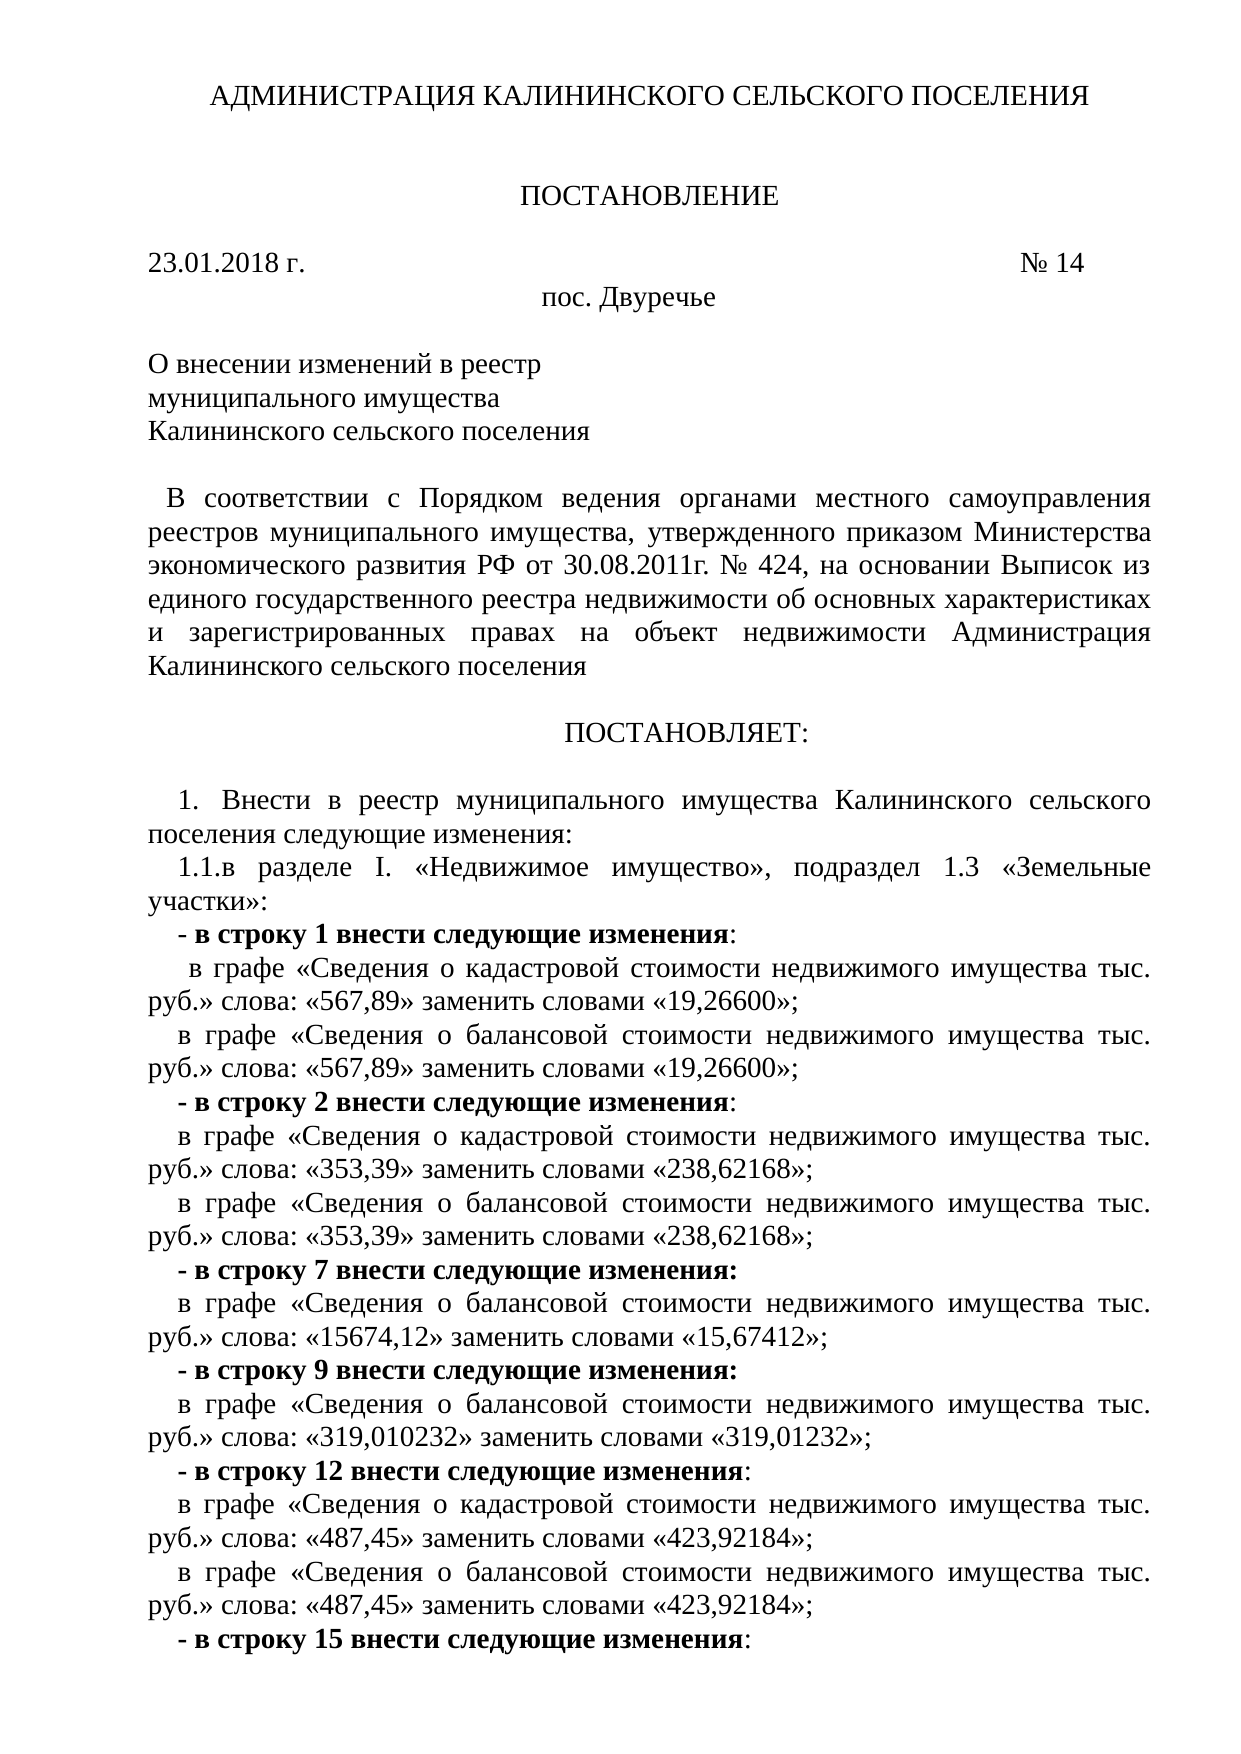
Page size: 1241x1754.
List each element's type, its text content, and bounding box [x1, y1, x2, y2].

list Внести в реестр муниципального имущества Калининского сельского поселения следующие изменения: [148, 782, 1152, 849]
text О внесении изменений в реестр [148, 346, 1152, 380]
text муниципального имущества [148, 380, 1152, 413]
text Калининского сельского поселения [148, 413, 1152, 447]
text - в строку 9 внести следующие изменения: [148, 1352, 1152, 1386]
text ПОСТАНОВЛЯЕТ: [148, 715, 1152, 749]
text в графе «Сведения о балансовой стоимости недвижимого имущества тыс. руб.» слова: «15674,12» заменить словами «15,67412»; [148, 1285, 1152, 1352]
text ПОСТАНОВЛЕНИЕ [148, 178, 1152, 212]
text в графе «Сведения о балансовой стоимости недвижимого имущества тыс. руб.» слова: «319,010232» заменить словами «319,01232»; [148, 1386, 1152, 1453]
text в графе «Сведения о балансовой стоимости недвижимого имущества тыс. руб.» слова: «353,39» заменить словами «238,62168»; [148, 1185, 1152, 1252]
text в графе «Сведения о кадастровой стоимости недвижимого имущества тыс. руб.» слова: «487,45» заменить словами «423,92184»; [148, 1487, 1152, 1554]
subtitle В соответствии с Порядком ведения органами местного самоуправления реестров муниципального имущества, утвержденного приказом Министерства экономического развития РФ от 30.08.2011г. № 424, на основании Выписок из единого государственного реестра недвижимости об основных характеристиках и зарегистрированных правах на объект недвижимости Администрация Калининского сельского поселения [148, 480, 1152, 682]
text - в строку 1 внести следующие изменения: [148, 916, 1152, 950]
text - в строку 12 внести следующие изменения: [148, 1453, 1152, 1487]
list в разделе I. «Недвижимое имущество», подраздел 1.3 «Земельные участки»: [148, 849, 1152, 916]
text - в строку 7 внести следующие изменения: [148, 1252, 1152, 1285]
text пос. Двуречье [148, 279, 1152, 313]
text в графе «Сведения о балансовой стоимости недвижимого имущества тыс. руб.» слова: «487,45» заменить словами «423,92184»; [148, 1554, 1152, 1621]
text - в строку 2 внести следующие изменения: [148, 1084, 1152, 1118]
text - в строку 15 внести следующие изменения: [148, 1621, 1152, 1654]
text 23.01.2018 г. № 14 [148, 246, 1152, 279]
text АДМИНИСТРАЦИЯ КАЛИНИНСКОГО СЕЛЬСКОГО ПОСЕЛЕНИЯ [148, 78, 1152, 111]
text в графе «Сведения о кадастровой стоимости недвижимого имущества тыс. руб.» слова: «567,89» заменить словами «19,26600»; [148, 950, 1152, 1017]
text в графе «Сведения о кадастровой стоимости недвижимого имущества тыс. руб.» слова: «353,39» заменить словами «238,62168»; [148, 1118, 1152, 1185]
text в графе «Сведения о балансовой стоимости недвижимого имущества тыс. руб.» слова: «567,89» заменить словами «19,26600»; [148, 1017, 1152, 1084]
